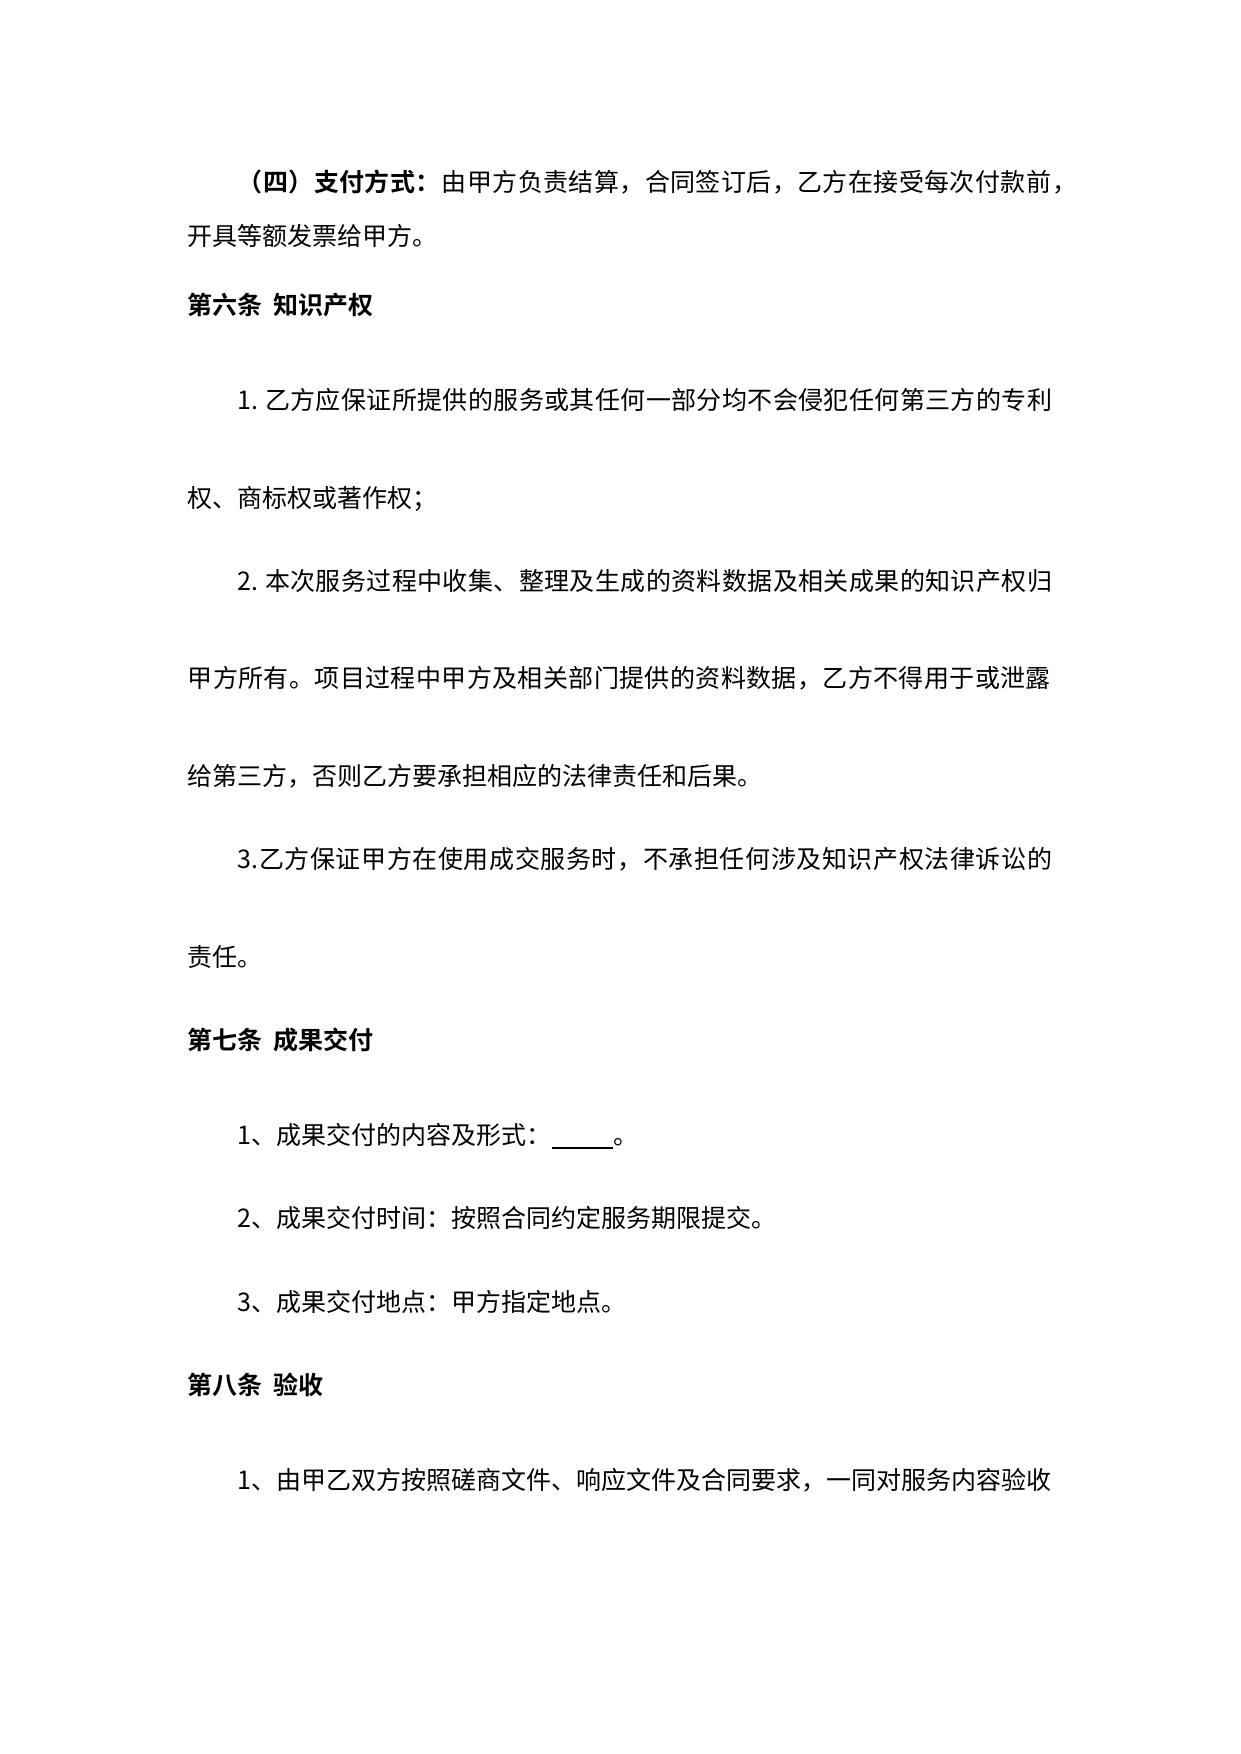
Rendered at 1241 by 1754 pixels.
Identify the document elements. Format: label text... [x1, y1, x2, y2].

text 2. 本次服务过程中收集、整理及生成的资料数据及相关成果的知识产权归甲方所有。项目过程中甲方及相关部门提供的资料数据，乙方不得用于或泄露给第三方，否则乙方要承担相应的法律责任和后果。 [187, 547, 1053, 807]
text 第六条 知识产权 [187, 271, 1053, 336]
text （四）支付方式：由甲方负责结算，合同签订后，乙方在接受每次付款前，开具等额发票给甲方。 [187, 162, 1053, 253]
text 2、成果交付时间：按照合同约定服务期限提交。 [187, 1184, 1053, 1249]
text 第八条 验收 [187, 1351, 1053, 1416]
text 1. 乙方应保证所提供的服务或其任何一部分均不会侵犯任何第三方的专利权、商标权或著作权； [187, 366, 1053, 529]
text 第七条 成果交付 [187, 1006, 1053, 1071]
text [187, 1446, 1053, 1511]
text 1、成果交付的内容及形式： 。 [187, 1101, 1053, 1166]
text 3.乙方保证甲方在使用成交服务时，不承担任何涉及知识产权法律诉讼的责任。 [187, 825, 1053, 988]
text 3、成果交付地点：甲方指定地点。 [187, 1268, 1053, 1333]
